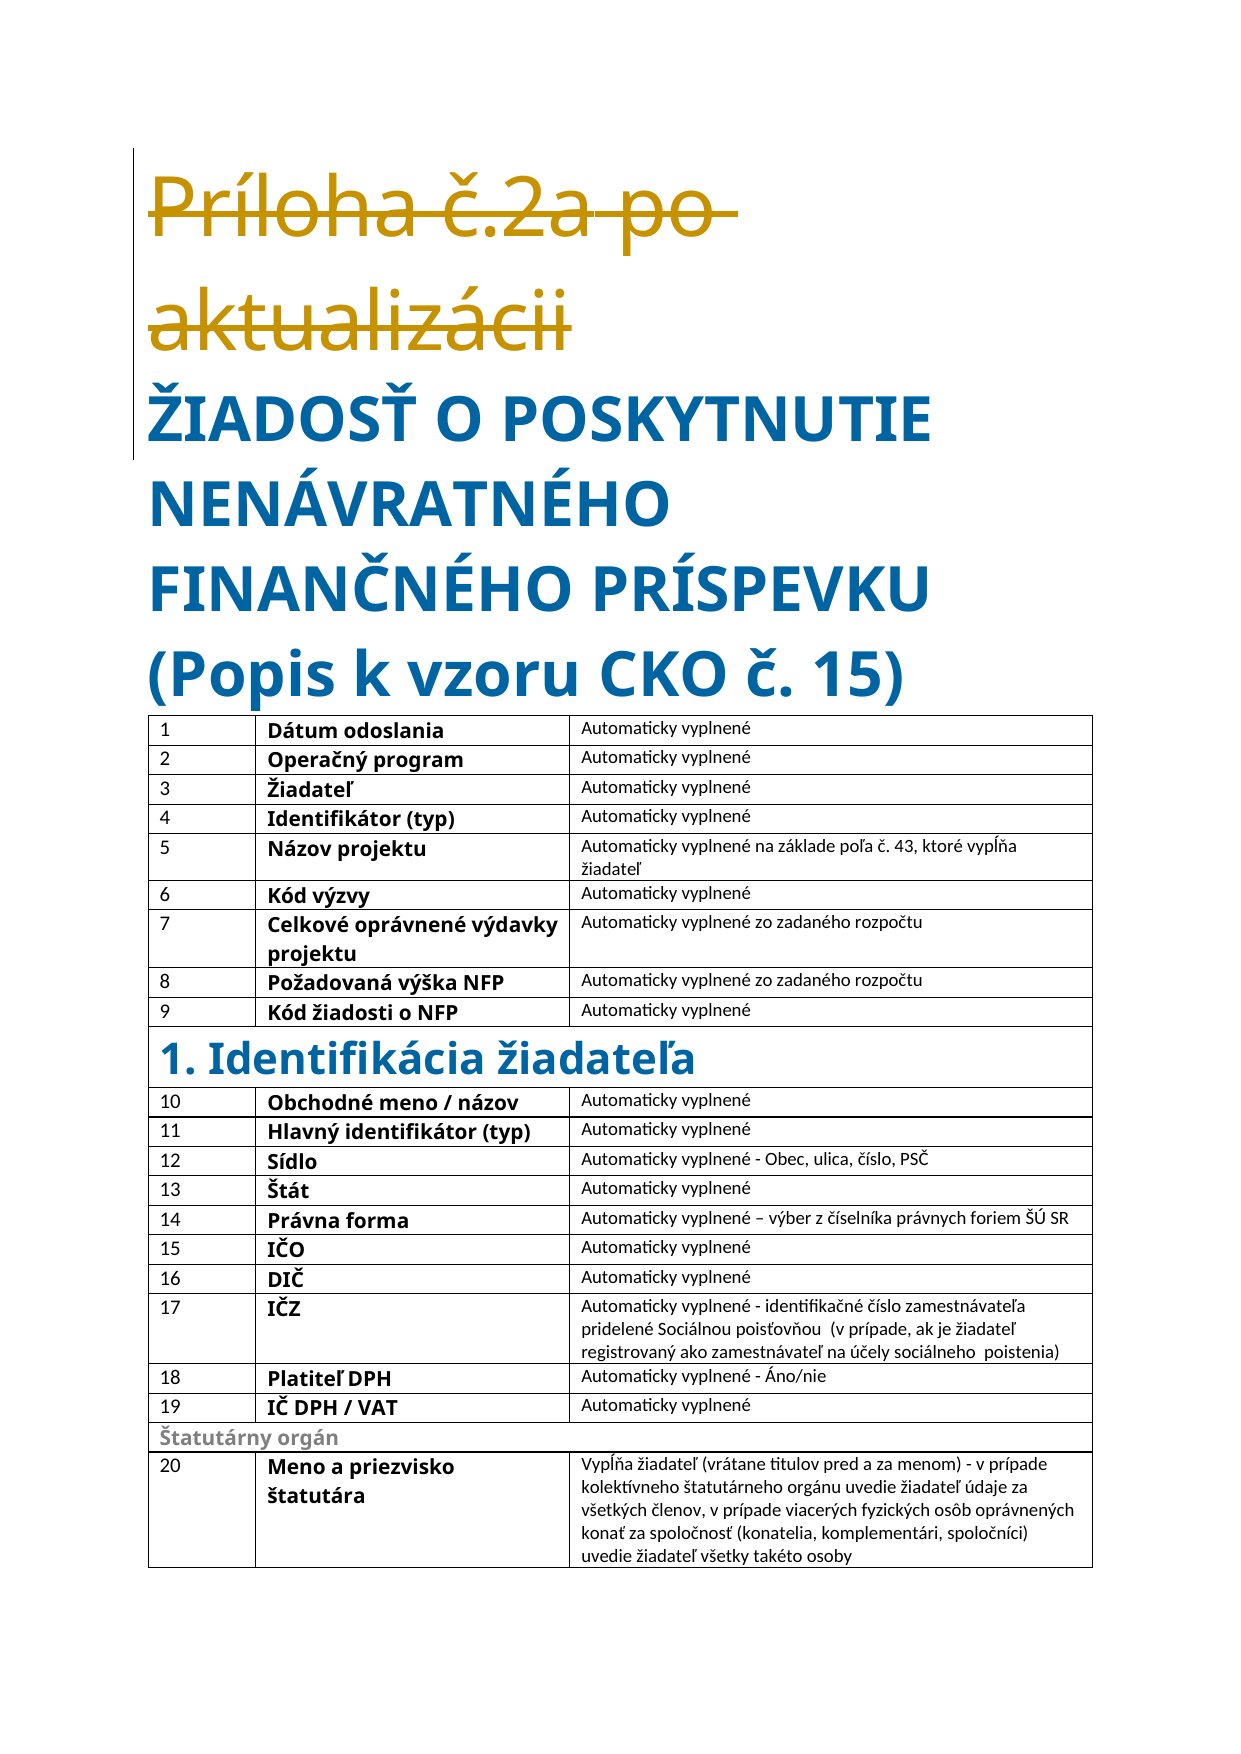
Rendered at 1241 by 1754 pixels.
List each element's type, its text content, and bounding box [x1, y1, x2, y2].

table_cell 3 [149, 775, 255, 803]
table_header Automaticky vyplnené [570, 716, 1092, 744]
table_cell Automaticky vyplnené na základe poľa č. 43, ktoré vypĺňa žiadateľ [570, 834, 1092, 880]
table_cell 20 [149, 1453, 255, 1567]
table_cell 2 [149, 746, 255, 774]
text ŽIADOSŤ O POSKYTNUTIE NENÁVRATNÉHO FINANČNÉHO PRÍSPEVKU (Popis k vzoru CKO č. 15) [148, 375, 1093, 715]
table_cell 5 [149, 834, 255, 880]
table_cell Automaticky vyplnené - Obec, ulica, číslo, PSČ [570, 1147, 1092, 1175]
table_cell Kód výzvy [256, 881, 569, 909]
table_cell 11 [149, 1118, 255, 1146]
table_cell 1. Identifikácia žiadateľa [149, 1027, 1092, 1087]
table_cell Celkové oprávnené výdavky projektu [256, 910, 569, 967]
table_cell IČO [256, 1235, 569, 1264]
table_cell 17 [149, 1294, 255, 1363]
table_cell Právna forma [256, 1206, 569, 1234]
table_cell Vypĺňa žiadateľ (vrátane titulov pred a za menom) - v prípade kolektívneho štatutárneho orgánu uvedie žiadateľ údaje za všetkých členov, v prípade viacerých fyzických osôb oprávnených konať za spoločnosť (konatelia, komplementári, spoločníci) uvedie žiadateľ všetky takéto osoby [570, 1453, 1092, 1567]
table_cell Automaticky vyplnené [570, 1394, 1092, 1422]
table_cell 9 [149, 998, 255, 1026]
table_cell 4 [149, 805, 255, 833]
table_cell Operačný program [256, 746, 569, 774]
table_cell Platiteľ DPH [256, 1364, 569, 1392]
table_cell Automaticky vyplnené [570, 1265, 1092, 1293]
table_cell Meno a priezvisko štatutára [256, 1453, 569, 1567]
table_cell Automaticky vyplnené [570, 1118, 1092, 1146]
table_cell Automaticky vyplnené [570, 881, 1092, 909]
table_header Dátum odoslania [256, 716, 569, 744]
table_cell Automaticky vyplnené [570, 775, 1092, 803]
table_cell Hlavný identifikátor (typ) [256, 1118, 569, 1146]
table_cell 12 [149, 1147, 255, 1175]
table_cell Automaticky vyplnené zo zadaného rozpočtu [570, 910, 1092, 967]
table_cell Automaticky vyplnené – výber z číselníka právnych foriem ŠÚ SR [570, 1206, 1092, 1234]
table_cell Automaticky vyplnené [570, 1088, 1092, 1116]
table_cell IČ DPH / VAT [256, 1394, 569, 1422]
table_cell Automaticky vyplnené [570, 1235, 1092, 1264]
table_cell Automaticky vyplnené - Áno/nie [570, 1364, 1092, 1392]
table_cell 14 [149, 1206, 255, 1234]
table_cell Sídlo [256, 1147, 569, 1175]
table_cell Žiadateľ [256, 775, 569, 803]
table_cell 10 [149, 1088, 255, 1116]
table_cell Názov projektu [256, 834, 569, 880]
table_cell 18 [149, 1364, 255, 1392]
table_cell Automaticky vyplnené zo zadaného rozpočtu [570, 968, 1092, 997]
table_cell 19 [149, 1394, 255, 1422]
table_cell 13 [149, 1176, 255, 1205]
table_cell 6 [149, 881, 255, 909]
table_cell IČZ [256, 1294, 569, 1363]
table_cell Požadovaná výška NFP [256, 968, 569, 997]
table_cell Automaticky vyplnené [570, 746, 1092, 774]
table_cell 7 [149, 910, 255, 967]
table_cell Kód žiadosti o NFP [256, 998, 569, 1026]
table_cell 15 [149, 1235, 255, 1264]
table_cell 8 [149, 968, 255, 997]
table_cell Automaticky vyplnené [570, 805, 1092, 833]
table_cell 16 [149, 1265, 255, 1293]
table_cell Štatutárny orgán [149, 1423, 1092, 1451]
table_cell Identifikátor (typ) [256, 805, 569, 833]
table_header 1 [149, 716, 255, 744]
table_cell Štát [256, 1176, 569, 1205]
table_cell Obchodné meno / názov [256, 1088, 569, 1116]
table_cell Automaticky vyplnené [570, 998, 1092, 1026]
table_cell DIČ [256, 1265, 569, 1293]
table_cell Automaticky vyplnené [570, 1176, 1092, 1205]
